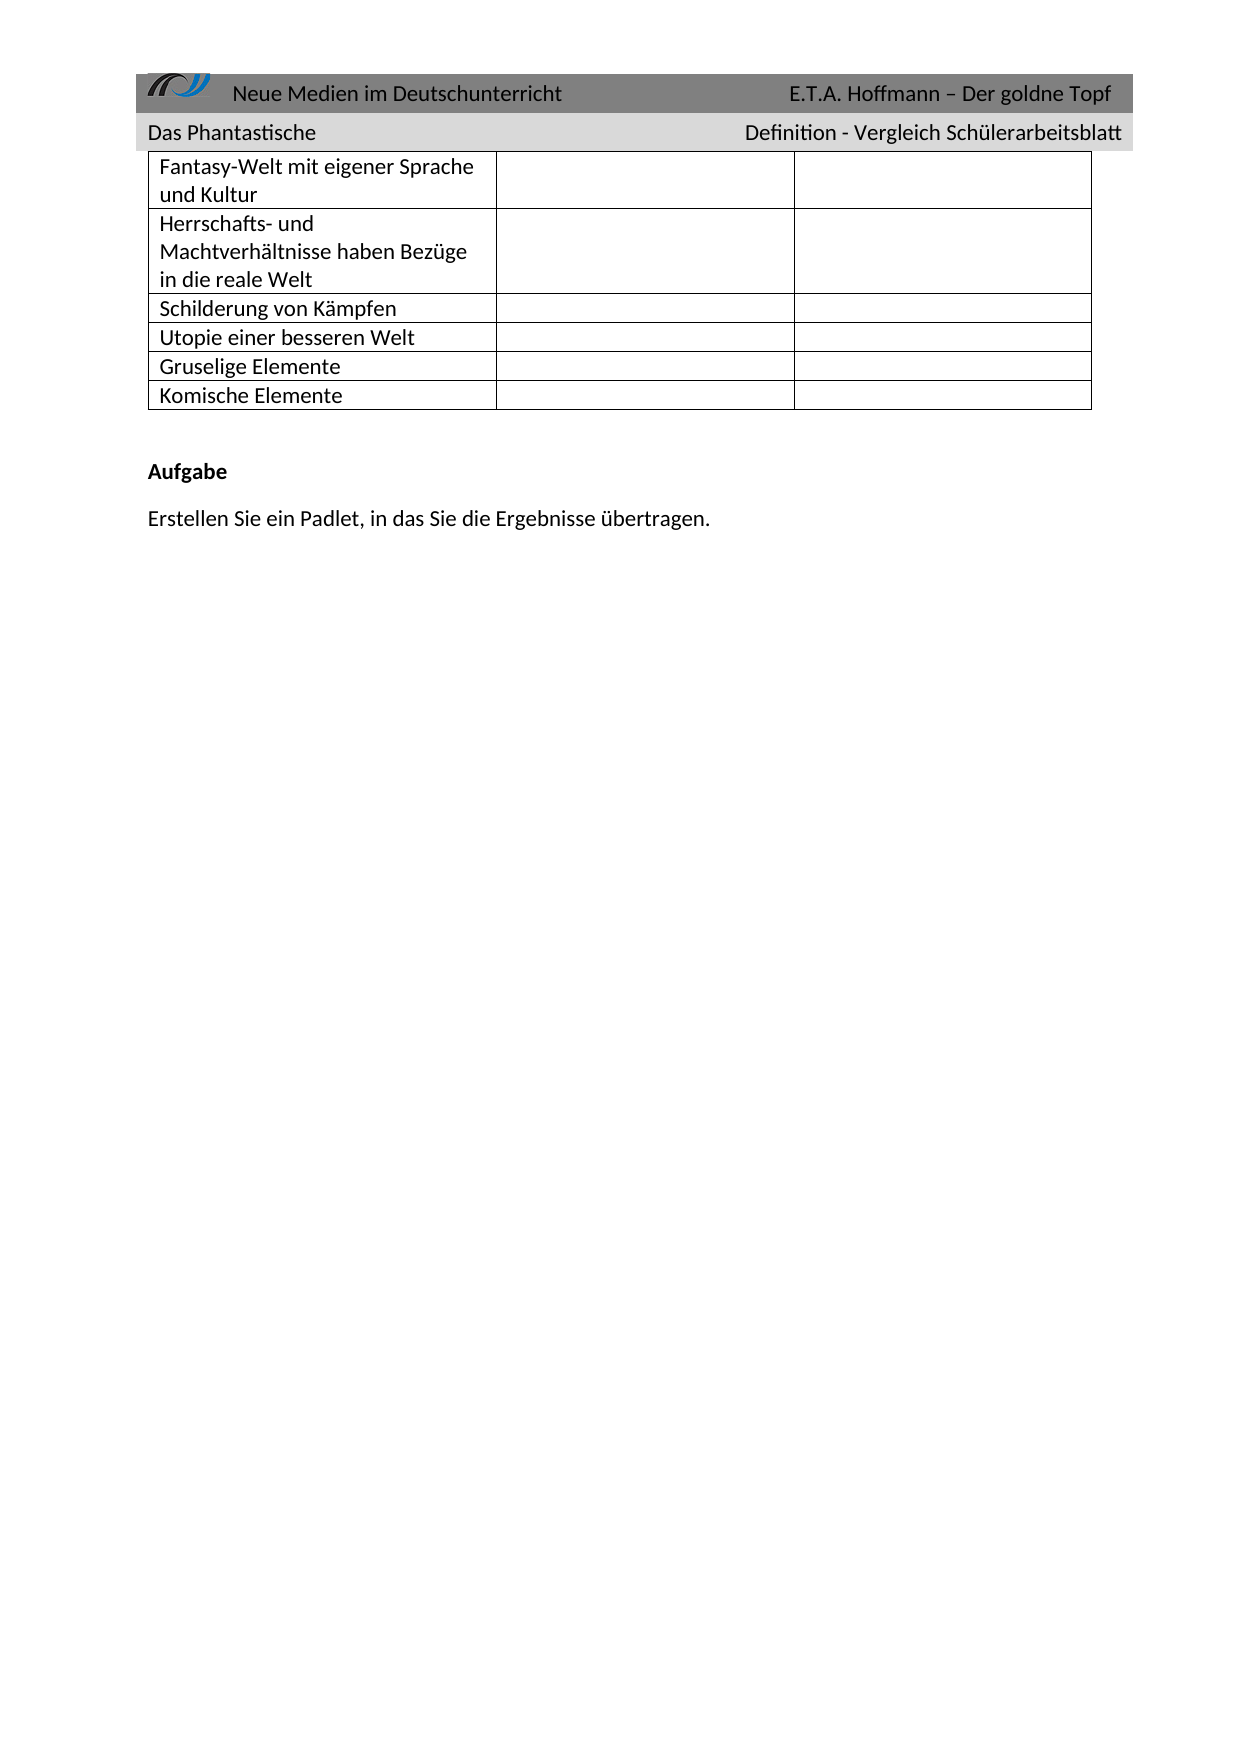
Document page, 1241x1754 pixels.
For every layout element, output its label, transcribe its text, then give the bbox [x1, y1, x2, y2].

table_cell [497, 209, 794, 293]
table_cell [497, 294, 794, 322]
text Aufgabe [148, 457, 1093, 485]
picture [147, 73, 211, 97]
table_cell [497, 381, 794, 409]
table_cell [795, 209, 1091, 293]
text Erstellen Sie ein Padlet, in das Sie die Ergebnisse übertragen. [148, 504, 1093, 532]
table_cell [795, 294, 1091, 322]
table_cell Fantasy-Welt mit eigener Sprache und Kultur [149, 152, 496, 208]
table_cell [497, 323, 794, 351]
table_cell [497, 152, 794, 208]
table_cell [497, 352, 794, 380]
table_cell [795, 152, 1091, 208]
table_cell Schilderung von Kämpfen [149, 294, 496, 322]
table_cell [795, 323, 1091, 351]
table_cell [795, 381, 1091, 409]
table_cell Gruselige Elemente [149, 352, 496, 380]
table_cell Utopie einer besseren Welt [149, 323, 496, 351]
table_cell [795, 352, 1091, 380]
table_cell Komische Elemente [149, 381, 496, 409]
table_cell Herrschafts- und Machtverhältnisse haben Bezüge in die reale Welt [149, 209, 496, 293]
